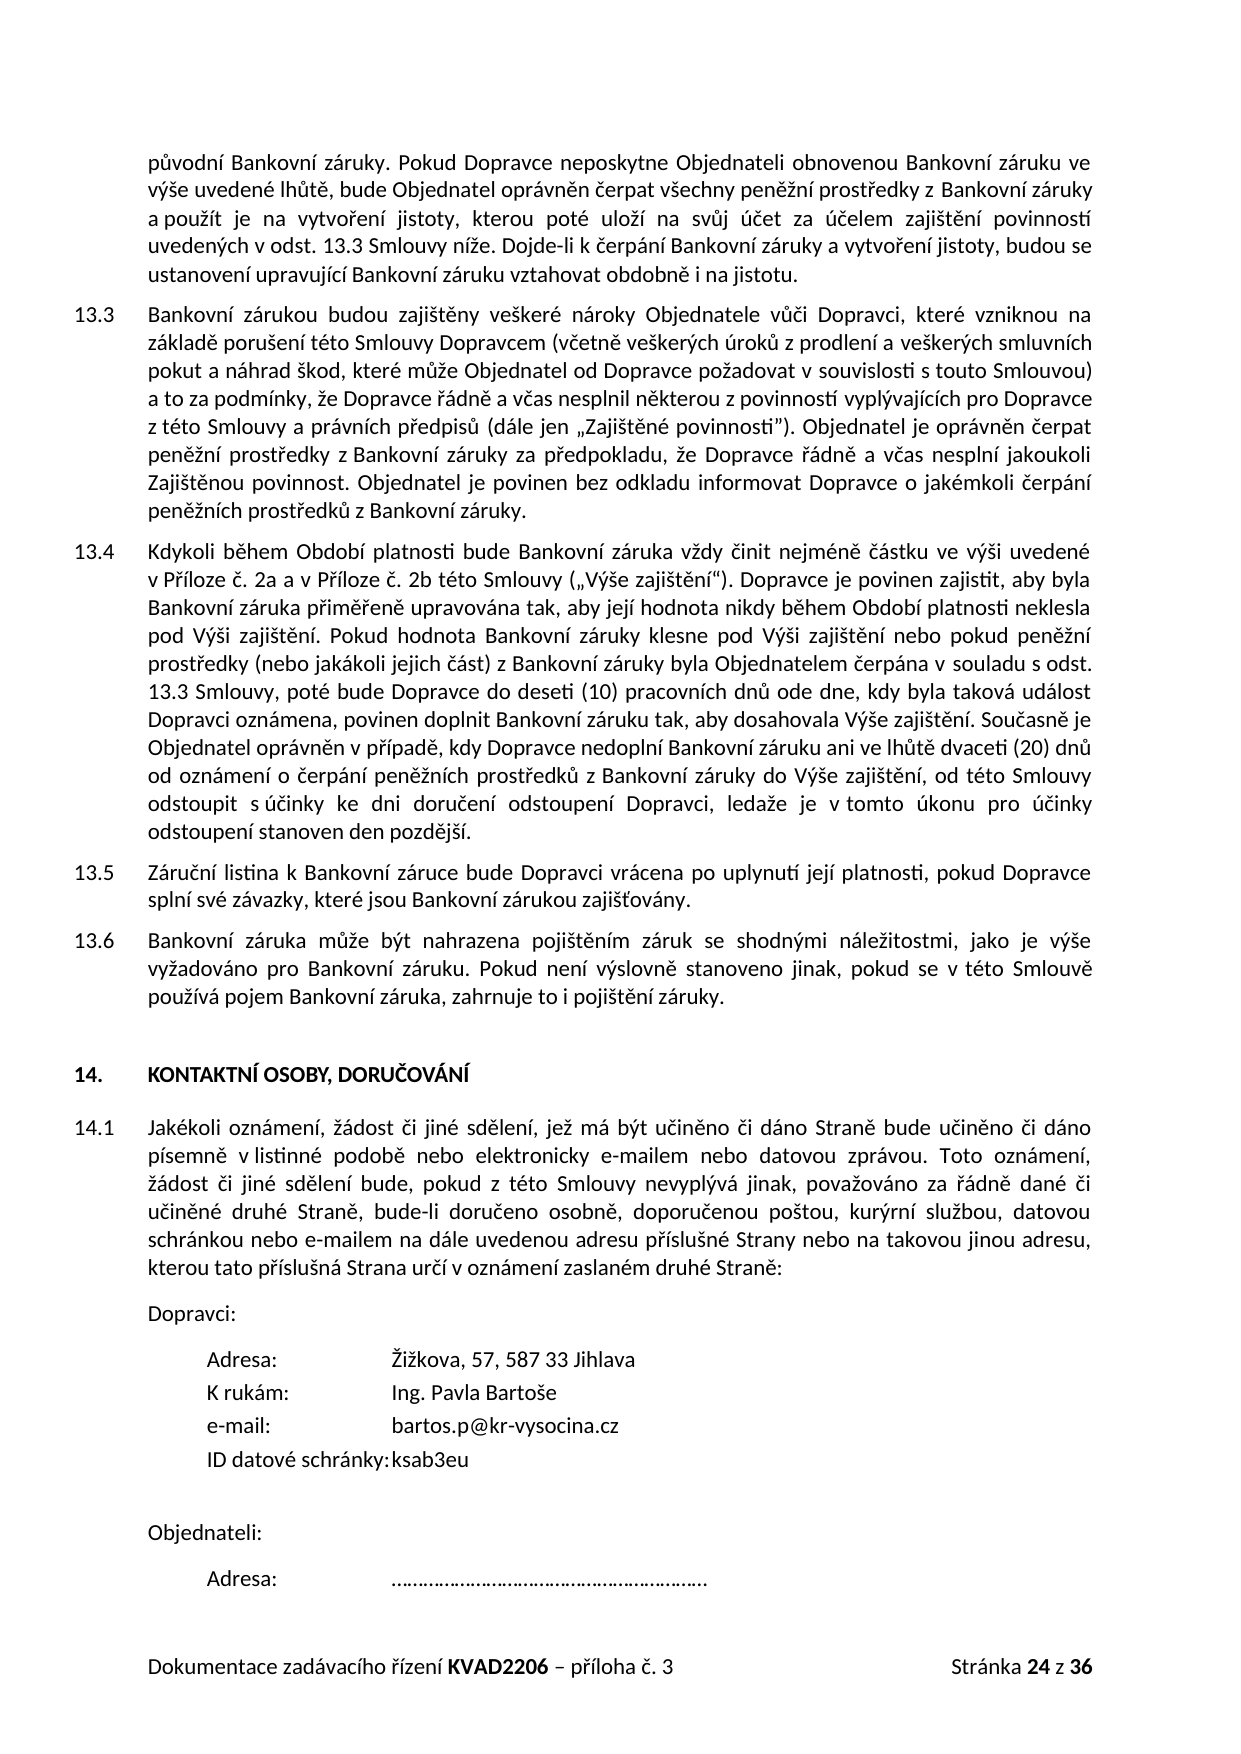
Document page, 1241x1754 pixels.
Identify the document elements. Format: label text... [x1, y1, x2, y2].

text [74, 148, 1093, 288]
subtitle Kontaktní osoby, doručování [74, 1060, 1093, 1088]
text Bankovní zárukou budou zajištěny veškeré nároky Objednatele vůči Dopravci, které vzniknou na základě porušení této Smlouvy Dopravcem (včetně veškerých úroků z prodlení a veškerých smluvních pokut a náhrad škod, které může Objednatel od Dopravce požadovat v souvislosti s touto Smlouvou) a to za podmínky, že Dopravce řádně a včas nesplnil některou z povinností vyplývajících pro Dopravce z této Smlouvy a právních předpisů (dále jen „Zajištěné povinnosti”). Objednatel je oprávněn čerpat peněžní prostředky z Bankovní záruky za předpokladu, že Dopravce řádně a včas nesplní jakoukoli Zajištěnou povinnost. Objednatel je povinen bez odkladu informovat Dopravce o jakémkoli čerpání peněžních prostředků z Bankovní záruky. [74, 300, 1093, 524]
text Jakékoli oznámení, žádost či jiné sdělení, jež má být učiněno či dáno Straně bude učiněno či dáno písemně v listinné podobě nebo elektronicky e-mailem nebo datovou zprávou. Toto oznámení, žádost či jiné sdělení bude, pokud z této Smlouvy nevyplývá jinak, považováno za řádně dané či učiněné druhé Straně, bude-li doručeno osobně, doporučenou poštou, kurýrní službou, datovou schránkou nebo e-mailem na dále uvedenou adresu příslušné Strany nebo na takovou jinou adresu, kterou tato příslušná Strana určí v oznámení zaslaném druhé Straně: [74, 1113, 1093, 1281]
list ID datové schránky: ksab3eu [207, 1440, 1093, 1473]
list Adresa: …………………………………………………… [207, 1558, 1093, 1592]
list Dopravci: [148, 1294, 1093, 1327]
list e-mail: bartos.p@kr-vysocina.cz [207, 1406, 1093, 1440]
text Kdykoli během Období platnosti bude Bankovní záruka vždy činit nejméně částku ve výši uvedené v Příloze č. 2a a v Příloze č. 2b této Smlouvy („Výše zajištění“). Dopravce je povinen zajistit, aby byla Bankovní záruka přiměřeně upravována tak, aby její hodnota nikdy během Období platnosti neklesla pod Výši zajištění. Pokud hodnota Bankovní záruky klesne pod Výši zajištění nebo pokud peněžní prostředky (nebo jakákoli jejich část) z Bankovní záruky byla Objednatelem čerpána v souladu s odst. 13.3 Smlouvy, poté bude Dopravce do deseti (10) pracovních dnů ode dne, kdy byla taková událost Dopravci oznámena, povinen doplnit Bankovní záruku tak, aby dosahovala Výše zajištění. Současně je Objednatel oprávněn v případě, kdy Dopravce nedoplní Bankovní záruku ani ve lhůtě dvaceti (20) dnů od oznámení o čerpání peněžních prostředků z Bankovní záruky do Výše zajištění, od této Smlouvy odstoupit s účinky ke dni doručení odstoupení Dopravci, ledaže je v tomto úkonu pro účinky odstoupení stanoven den pozdější. [74, 537, 1093, 845]
list Objednateli: [148, 1513, 1093, 1546]
text Bankovní záruka může být nahrazena pojištěním záruk se shodnými náležitostmi, jako je výše vyžadováno pro Bankovní záruku. Pokud není výslovně stanoveno jinak, pokud se v této Smlouvě používá pojem Bankovní záruka, zahrnuje to i pojištění záruky. [74, 926, 1093, 1010]
text Záruční listina k Bankovní záruce bude Dopravci vrácena po uplynutí její platnosti, pokud Dopravce splní své závazky, které jsou Bankovní zárukou zajišťovány. [74, 858, 1093, 914]
list K rukám: Ing. Pavla Bartoše [207, 1373, 1093, 1406]
list Adresa: Žižkova, 57, 587 33 Jihlava [207, 1340, 1093, 1373]
